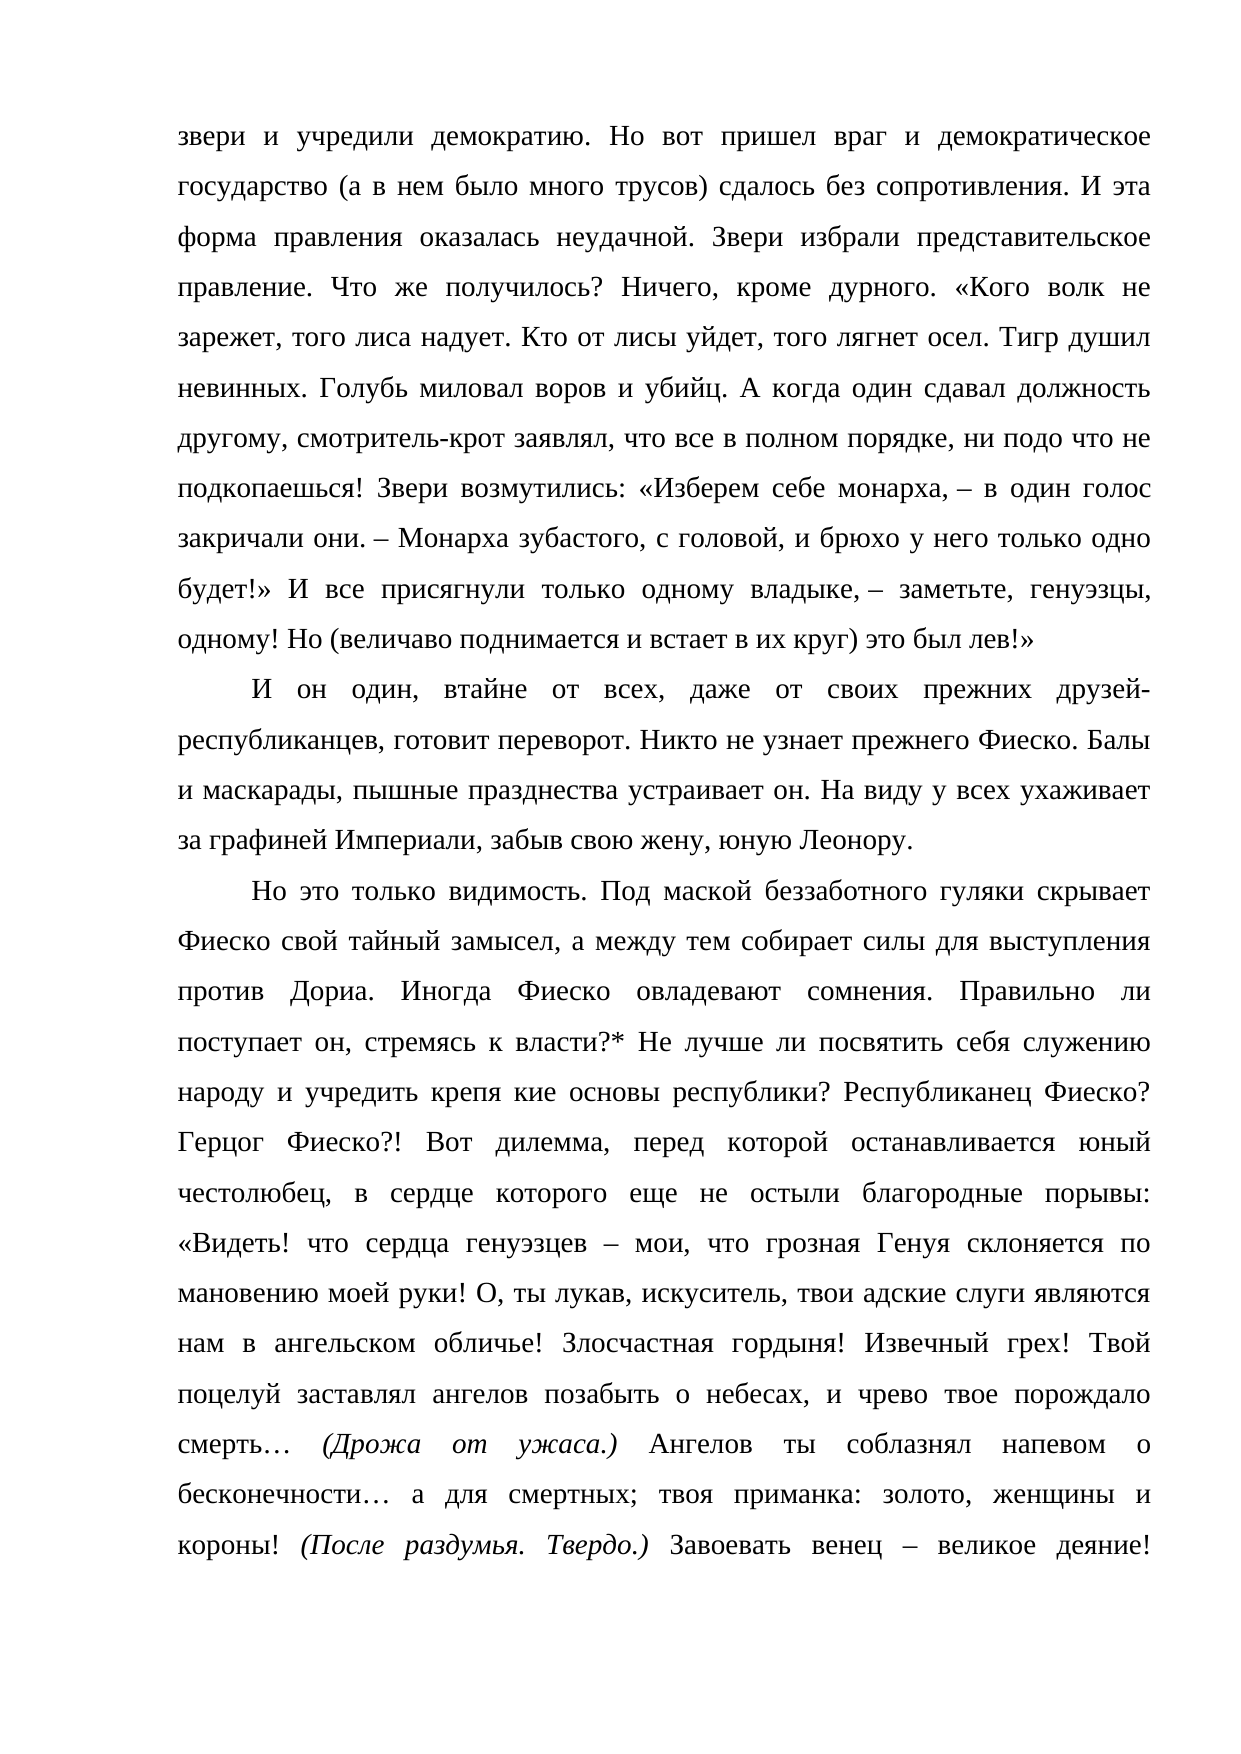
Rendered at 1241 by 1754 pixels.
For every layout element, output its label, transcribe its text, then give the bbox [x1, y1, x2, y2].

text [177, 118, 1152, 655]
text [177, 873, 1152, 1560]
text И он один, втайне от всех, даже от своих прежних друзей-республиканцев, готовит переворот. Никто не узнает прежнего Фиеско. Балы и маскарады, пышные празднества устраивает он. На виду у всех ухаживает за графиней Империали, забыв свою жену, юную Леонору. [177, 672, 1152, 856]
